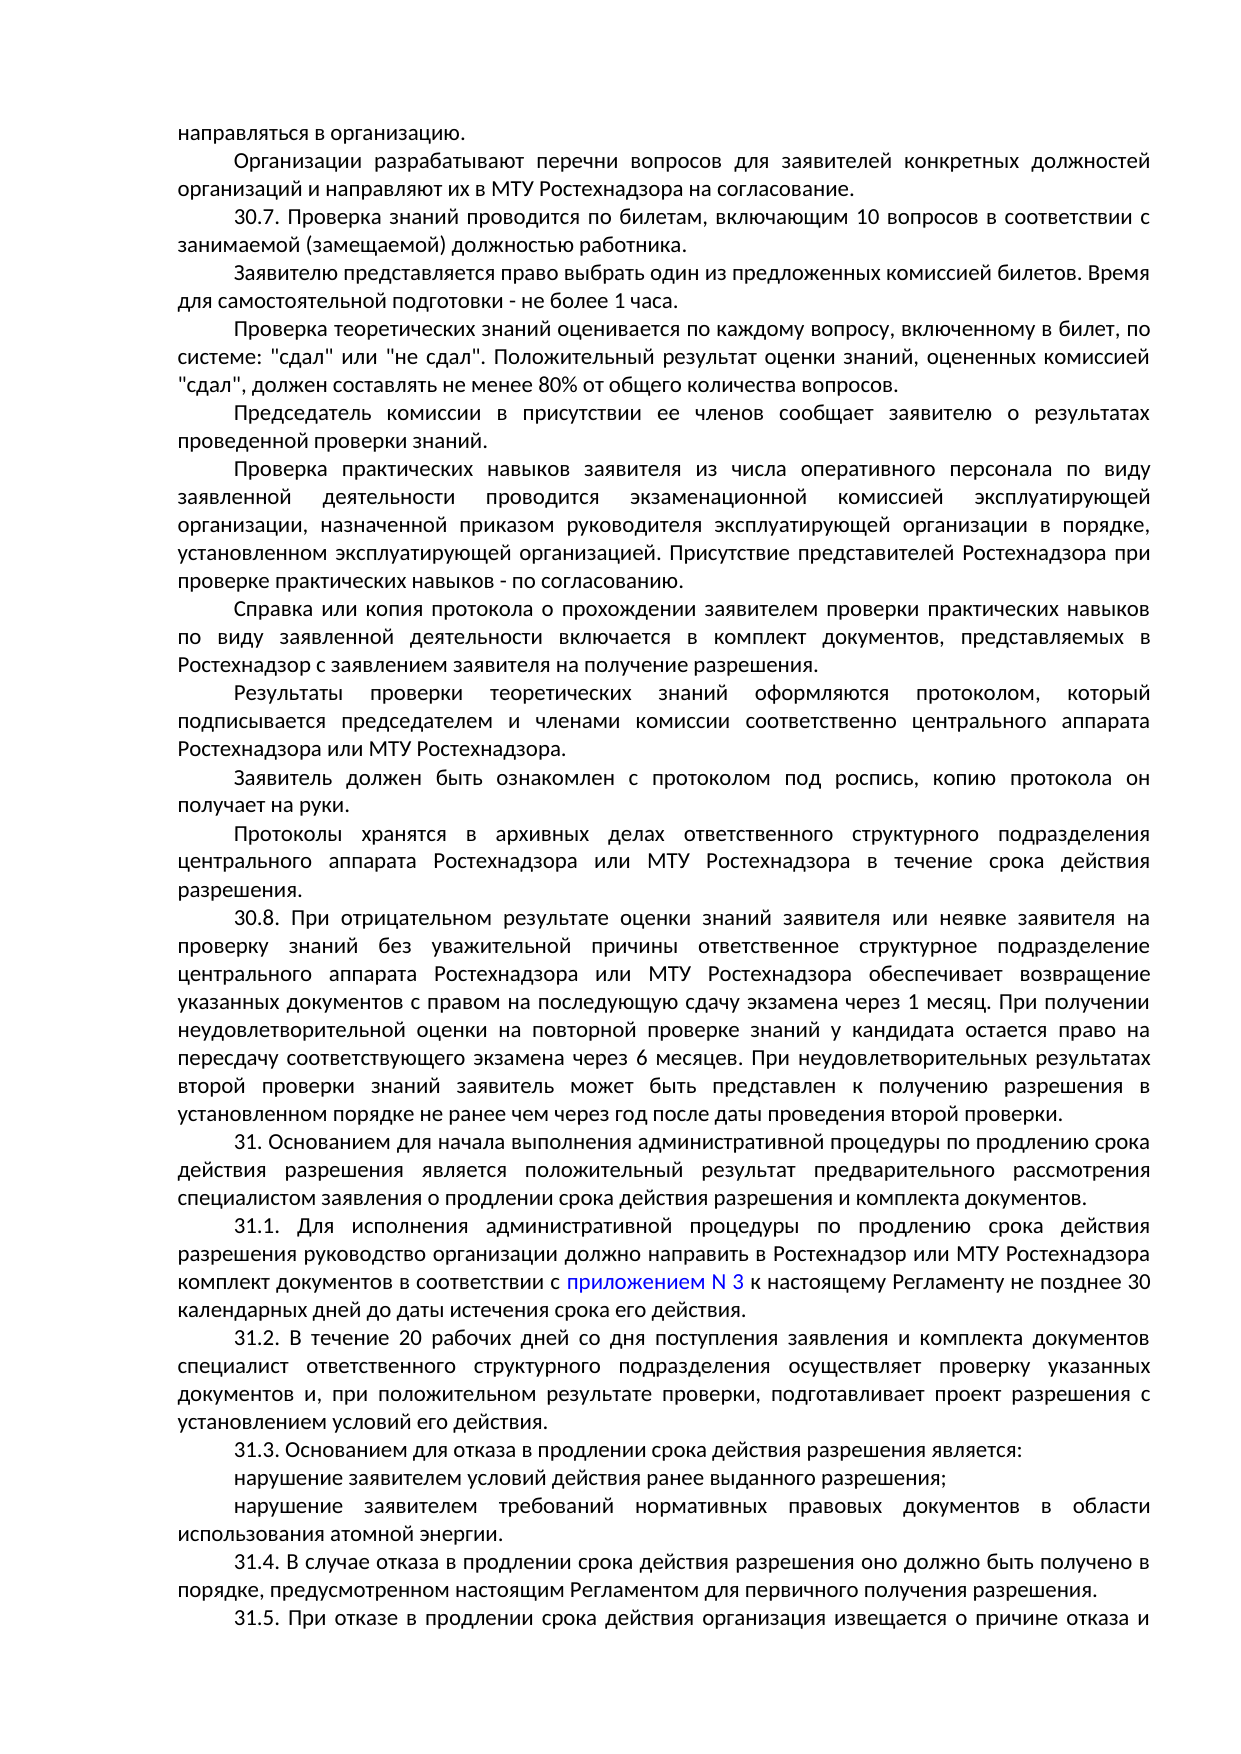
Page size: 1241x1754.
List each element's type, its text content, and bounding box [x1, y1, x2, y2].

text 31.1. Для исполнения административной процедуры по продлению срока действия разрешения руководство организации должно направить в Ростехнадзор или МТУ Ростехнадзора комплект документов в соответствии с приложением N 3 к настоящему Регламенту не позднее 30 календарных дней до даты истечения срока его действия. [177, 1211, 1152, 1323]
text Протоколы хранятся в архивных делах ответственного структурного подразделения центрального аппарата Ростехнадзора или МТУ Ростехнадзора в течение срока действия разрешения. [177, 819, 1152, 903]
text 30.7. Проверка знаний проводится по билетам, включающим 10 вопросов в соответствии с занимаемой (замещаемой) должностью работника. [177, 202, 1152, 258]
text Председатель комиссии в присутствии ее членов сообщает заявителю о результатах проведенной проверки знаний. [177, 398, 1152, 454]
text 31.3. Основанием для отказа в продлении срока действия разрешения является: [177, 1435, 1152, 1463]
text 30.8. При отрицательном результате оценки знаний заявителя или неявке заявителя на проверку знаний без уважительной причины ответственное структурное подразделение центрального аппарата Ростехнадзора или МТУ Ростехнадзора обеспечивает возвращение указанных документов с правом на последующую сдачу экзамена через 1 месяц. При получении неудовлетворительной оценки на повторной проверке знаний у кандидата остается право на пересдачу соответствующего экзамена через 6 месяцев. При неудовлетворительных результатах второй проверки знаний заявитель может быть представлен к получению разрешения в установленном порядке не ранее чем через год после даты проведения второй проверки. [177, 903, 1152, 1127]
text Проверка теоретических знаний оценивается по каждому вопросу, включенному в билет, по системе: "сдал" или "не сдал". Положительный результат оценки знаний, оцененных комиссией "сдал", должен составлять не менее 80% от общего количества вопросов. [177, 314, 1152, 398]
text 31.2. В течение 20 рабочих дней со дня поступления заявления и комплекта документов специалист ответственного структурного подразделения осуществляет проверку указанных документов и, при положительном результате проверки, подготавливает проект разрешения с установлением условий его действия. [177, 1323, 1152, 1435]
text нарушение заявителем требований нормативных правовых документов в области использования атомной энергии. [177, 1491, 1152, 1547]
text Проверка практических навыков заявителя из числа оперативного персонала по виду заявленной деятельности проводится экзаменационной комиссией эксплуатирующей организации, назначенной приказом руководителя эксплуатирующей организации в порядке, установленном эксплуатирующей организацией. Присутствие представителей Ростехнадзора при проверке практических навыков - по согласованию. [177, 454, 1152, 594]
text нарушение заявителем условий действия ранее выданного разрешения; [177, 1463, 1152, 1491]
text 31. Основанием для начала выполнения административной процедуры по продлению срока действия разрешения является положительный результат предварительного рассмотрения специалистом заявления о продлении срока действия разрешения и комплекта документов. [177, 1127, 1152, 1211]
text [177, 118, 1152, 146]
text Организации разрабатывают перечни вопросов для заявителей конкретных должностей организаций и направляют их в МТУ Ростехнадзора на согласование. [177, 146, 1152, 202]
text 31.4. В случае отказа в продлении срока действия разрешения оно должно быть получено в порядке, предусмотренном настоящим Регламентом для первичного получения разрешения. [177, 1547, 1152, 1603]
text Заявитель должен быть ознакомлен с протоколом под роспись, копию протокола он получает на руки. [177, 763, 1152, 819]
text Справка или копия протокола о прохождении заявителем проверки практических навыков по виду заявленной деятельности включается в комплект документов, представляемых в Ростехнадзор с заявлением заявителя на получение разрешения. [177, 594, 1152, 678]
text Заявителю представляется право выбрать один из предложенных комиссией билетов. Время для самостоятельной подготовки - не более 1 часа. [177, 258, 1152, 314]
text Результаты проверки теоретических знаний оформляются протоколом, который подписывается председателем и членами комиссии соответственно центрального аппарата Ростехнадзора или МТУ Ростехнадзора. [177, 678, 1152, 763]
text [177, 1603, 1152, 1631]
